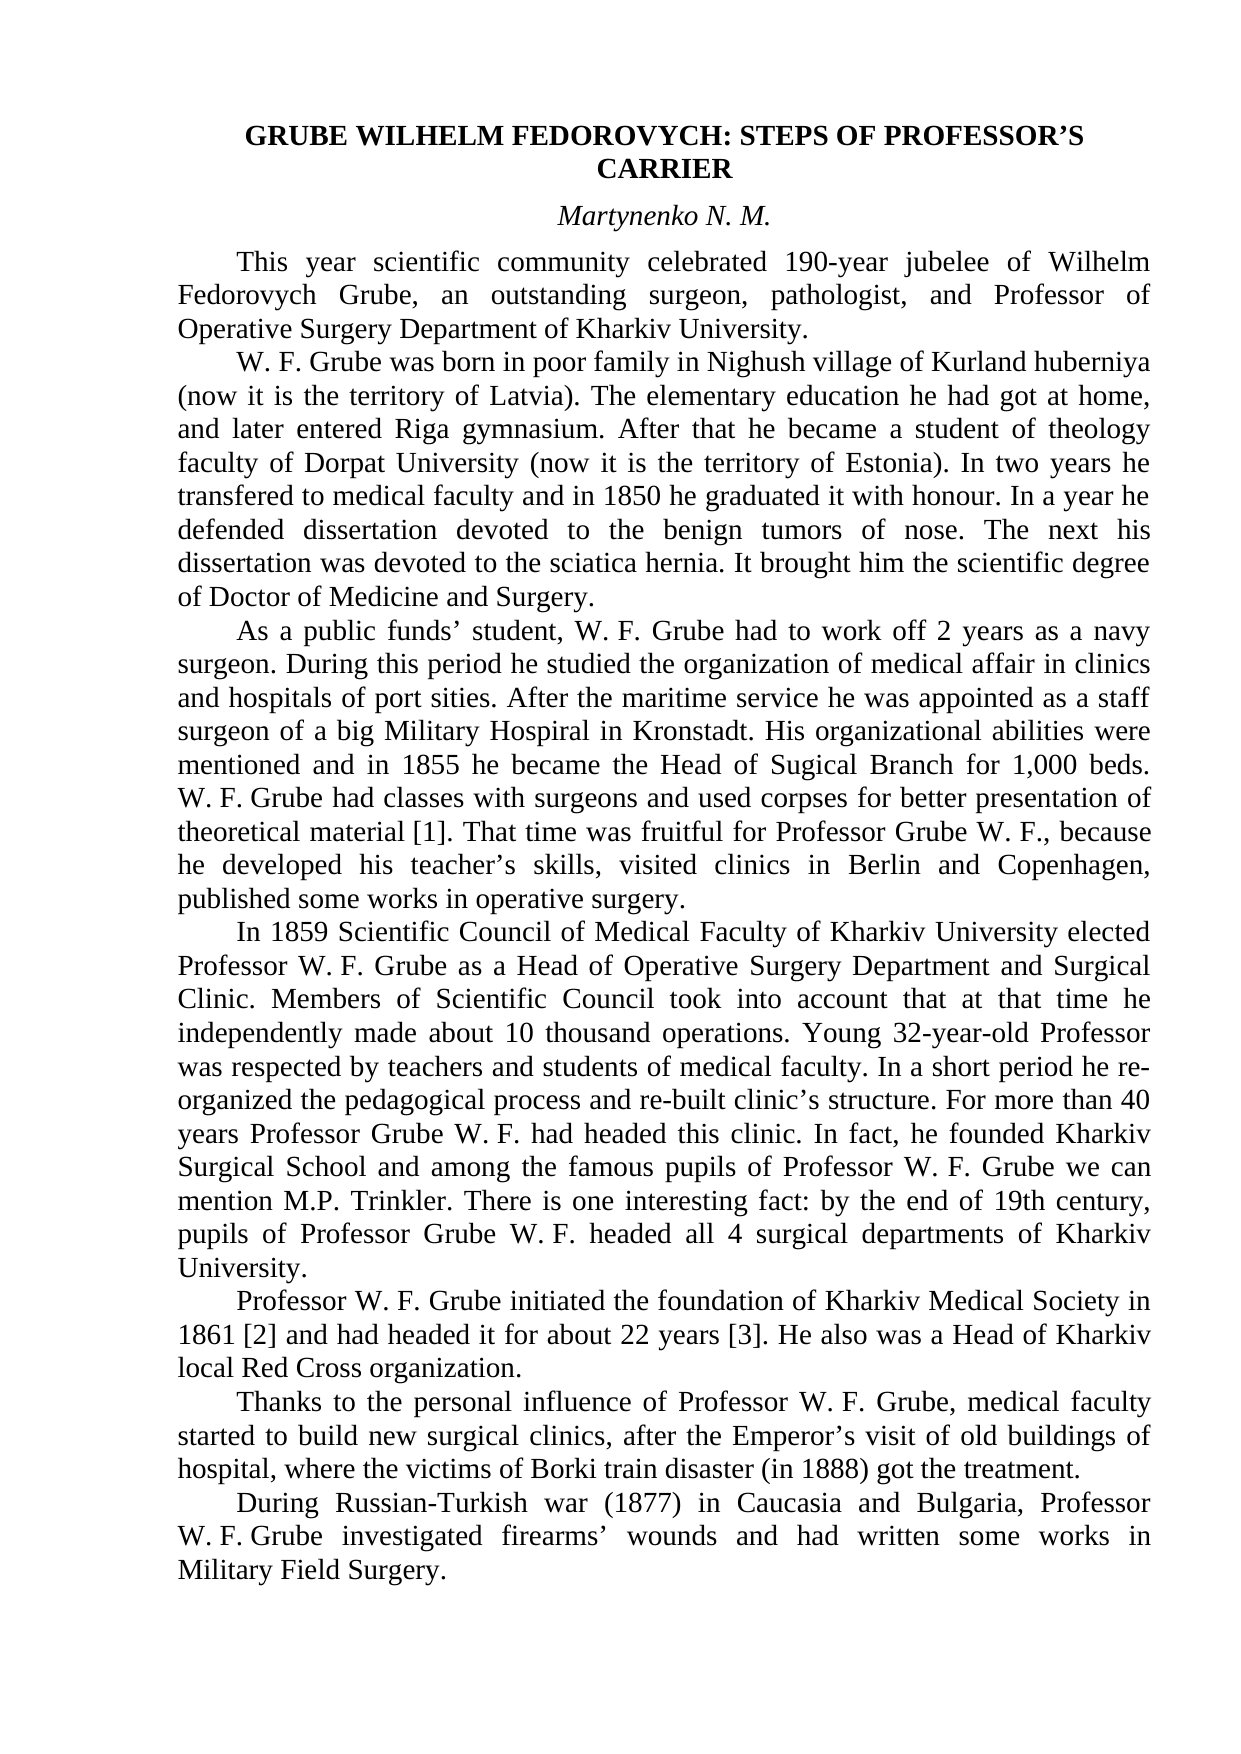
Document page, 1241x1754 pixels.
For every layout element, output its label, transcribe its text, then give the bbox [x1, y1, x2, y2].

text As a public funds’ student, W. F. Grube had to work off 2 years as a navy surgeon. During this period he studied the organization of medical affair in clinics and hospitals of port sities. After the maritime service he was appointed as a staff surgeon of a big Military Hospiral in Kronstadt. His organizational abilities were mentioned and in 1855 he became the Head of Sugical Branch for 1,000 beds. W. F. Grube had classes with surgeons and used corpses for better presentation of theoretical material [1]. That time was fruitful for Professor Grube W. F., because he developed his teacher’s skills, visited clinics in Berlin and Copenhagen, published some works in operative surgery. [177, 613, 1152, 914]
text In 1859 Scientific Council of Medical Faculty of Kharkiv University elected Professor W. F. Grube as a Head of Operative Surgery Department and Surgical Clinic. Members of Scientific Council took into account that at that time he independently made about 10 thousand operations. Young 32-year-old Professor was respected by teachers and students of medical faculty. In a short period he re-organized the pedagogical process and re-built clinic’s structure. For more than 40 years Professor Grube W. F. had headed this clinic. In fact, he founded Kharkiv Surgical School and among the famous pupils of Professor W. F. Grube we can mention M.P. Trinkler. There is one interesting fact: by the end of 19th century, pupils of Professor Grube W. F. headed all 4 surgical departments of Kharkiv University. [177, 914, 1152, 1283]
text Grube Wilhelm Fedorovych: steps of professor’s carrier [177, 118, 1152, 185]
text W. F. Grube was born in poor family in Nighush village of Kurland huberniya (now it is the territory of Latvia). The elementary education he had got at home, and later entered Riga gymnasium. After that he became a student of theology faculty of Dorpat University (now it is the territory of Estonia). In two years he transfered to medical faculty and in 1850 he graduated it with honour. In a year he defended dissertation devoted to the benign tumors of nose. The next his dissertation was devoted to the sciatica hernia. It brought him the scientific degree of Doctor of Medicine and Surgery. [177, 344, 1152, 613]
text Thanks to the personal influence of Professor W. F. Grube, medical faculty started to build new surgical clinics, after the Emperor’s visit of old buildings of hospital, where the victims of Borki train disaster (in 1888) got the treatment. [177, 1384, 1152, 1485]
text During Russian-Turkish war (1877) in Caucasia and Bulgaria, Professor W. F. Grube investigated firearms’ wounds and had written some works in Military Field Surgery. [177, 1485, 1152, 1585]
text Martynenko N. M. [177, 198, 1152, 231]
text This year scientific community celebrated 190-year jubelee of Wilhelm Fedorovych Grube, an outstanding surgeon, pathologist, and Professor of Operative Surgery Department of Kharkiv University. [177, 244, 1152, 344]
text Professor W. F. Grube initiated the foundation of Kharkiv Medical Society in 1861 [2] and had headed it for about 22 years [3]. He also was a Head of Kharkiv local Red Cross organization. [177, 1283, 1152, 1384]
